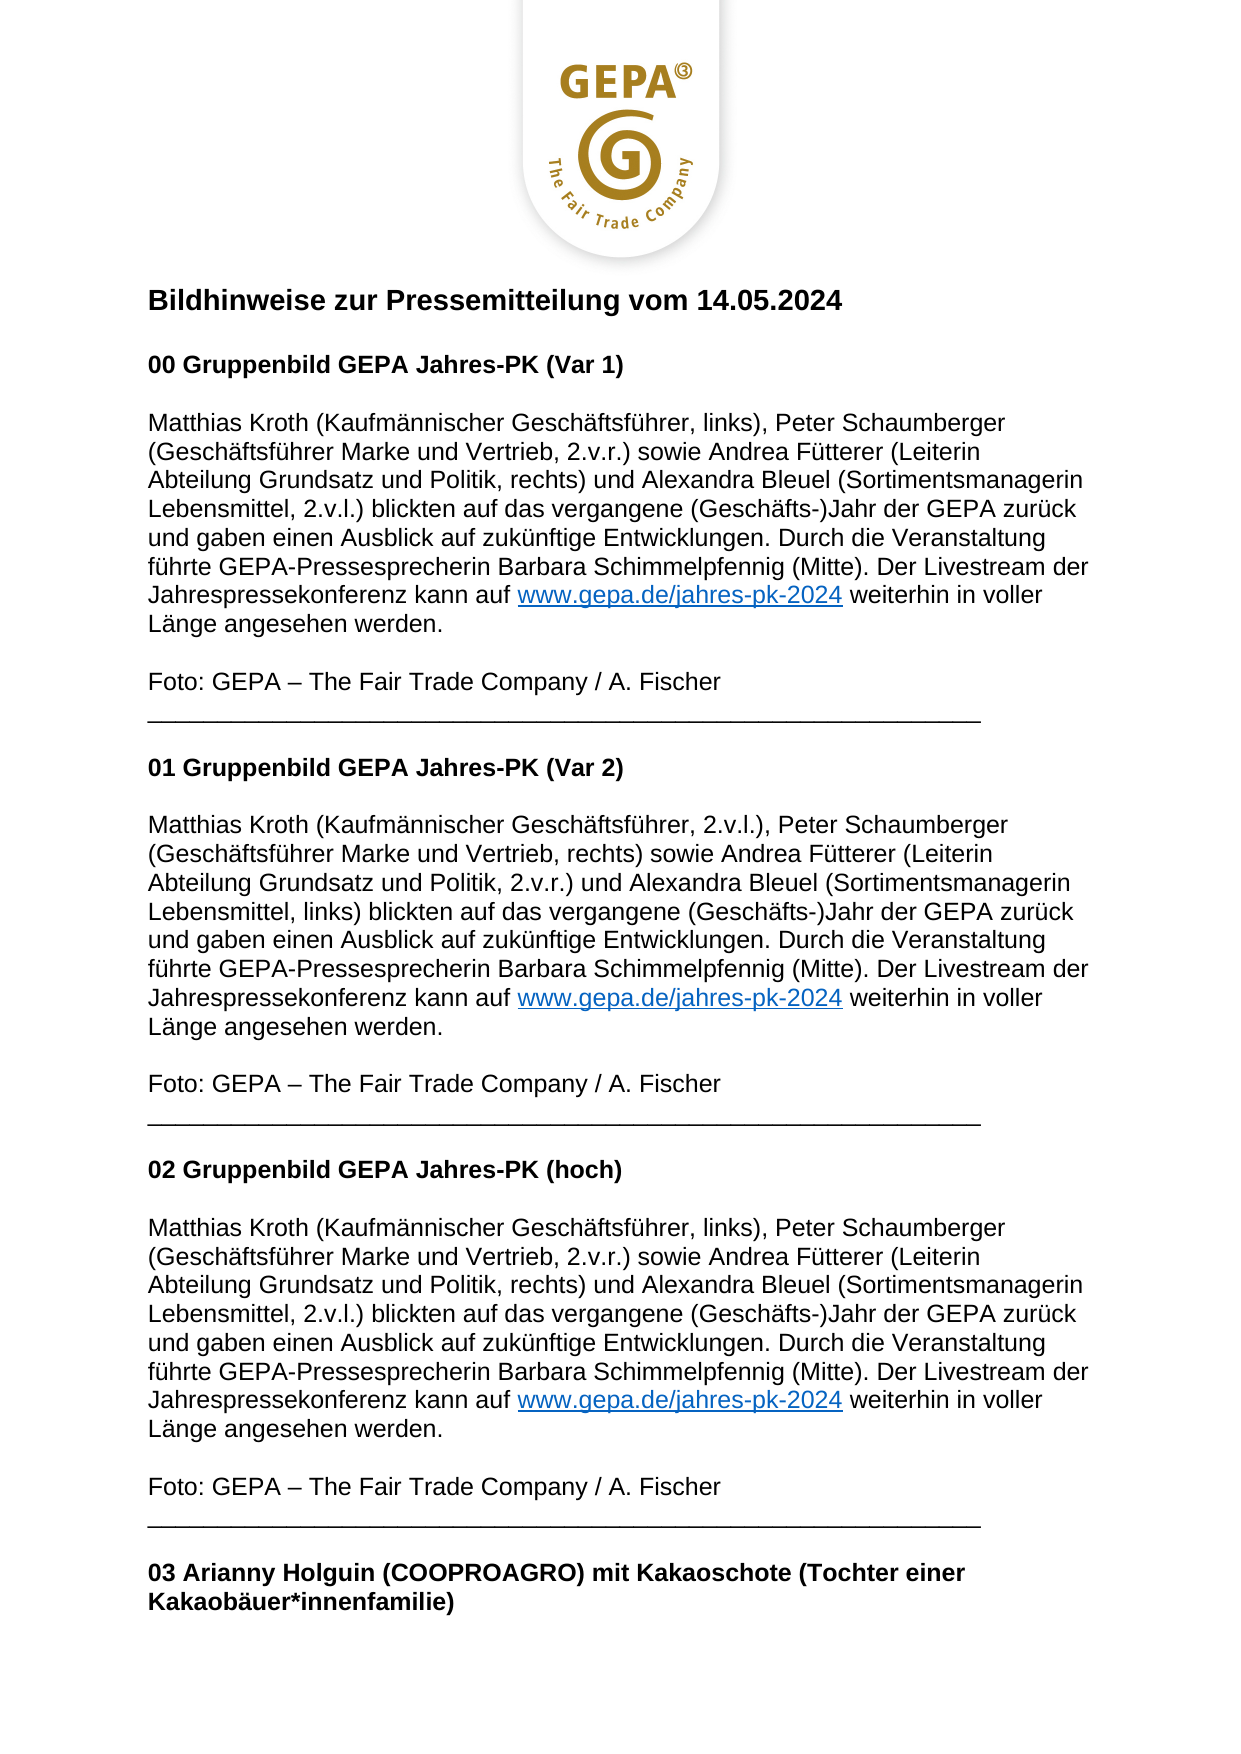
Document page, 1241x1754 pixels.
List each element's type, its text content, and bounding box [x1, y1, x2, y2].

text ____________________________________________________________ [148, 1098, 1092, 1127]
text Foto: GEPA – The Fair Trade Company / A. Fischer [148, 1472, 1092, 1501]
text Foto: GEPA – The Fair Trade Company / A. Fischer [148, 1069, 1092, 1098]
text Bildhinweise zur Pressemitteilung vom 14.05.2024 [148, 103, 1092, 317]
text 01 Gruppenbild GEPA Jahres-PK (Var 2) [148, 753, 1092, 782]
picture [495, 0, 745, 284]
text ____________________________________________________________ [148, 1501, 1092, 1529]
text 03 Arianny Holguin (COOPROAGRO) mit Kakaoschote (Tochter einer Kakaobäuer*innenfamilie) [148, 1558, 1092, 1616]
text ____________________________________________________________ [148, 696, 1092, 724]
text 00 Gruppenbild GEPA Jahres-PK (Var 1) [148, 351, 1092, 379]
text Matthias Kroth (Kaufmännischer Geschäftsführer, 2.v.l.), Peter Schaumberger (Geschäftsführer Marke und Vertrieb, rechts) sowie Andrea Fütterer (Leiterin Abteilung Grundsatz und Politik, 2.v.r.) und Alexandra Bleuel (Sortimentsmanagerin Lebensmittel, links) blickten auf das vergangene (Geschäfts-)Jahr der GEPA zurück und gaben einen Ausblick auf zukünftige Entwicklungen. Durch die Veranstaltung führte GEPA-Pressesprecherin Barbara Schimmelpfennig (Mitte). Der Livestream der Jahrespressekonferenz kann auf www.gepa.de/jahres-pk-2024 weiterhin in voller Länge angesehen werden. [148, 811, 1092, 1041]
text Foto: GEPA – The Fair Trade Company / A. Fischer [148, 667, 1092, 696]
text Matthias Kroth (Kaufmännischer Geschäftsführer, links), Peter Schaumberger (Geschäftsführer Marke und Vertrieb, 2.v.r.) sowie Andrea Fütterer (Leiterin Abteilung Grundsatz und Politik, rechts) und Alexandra Bleuel (Sortimentsmanagerin Lebensmittel, 2.v.l.) blickten auf das vergangene (Geschäfts-)Jahr der GEPA zurück und gaben einen Ausblick auf zukünftige Entwicklungen. Durch die Veranstaltung führte GEPA-Pressesprecherin Barbara Schimmelpfennig (Mitte). Der Livestream der Jahrespressekonferenz kann auf www.gepa.de/jahres-pk-2024 weiterhin in voller Länge angesehen werden. [148, 408, 1092, 638]
text Matthias Kroth (Kaufmännischer Geschäftsführer, links), Peter Schaumberger (Geschäftsführer Marke und Vertrieb, 2.v.r.) sowie Andrea Fütterer (Leiterin Abteilung Grundsatz und Politik, rechts) und Alexandra Bleuel (Sortimentsmanagerin Lebensmittel, 2.v.l.) blickten auf das vergangene (Geschäfts-)Jahr der GEPA zurück und gaben einen Ausblick auf zukünftige Entwicklungen. Durch die Veranstaltung führte GEPA-Pressesprecherin Barbara Schimmelpfennig (Mitte). Der Livestream der Jahrespressekonferenz kann auf www.gepa.de/jahres-pk-2024 weiterhin in voller Länge angesehen werden. [148, 1213, 1092, 1443]
text 02 Gruppenbild GEPA Jahres-PK (hoch) [148, 1156, 1092, 1184]
